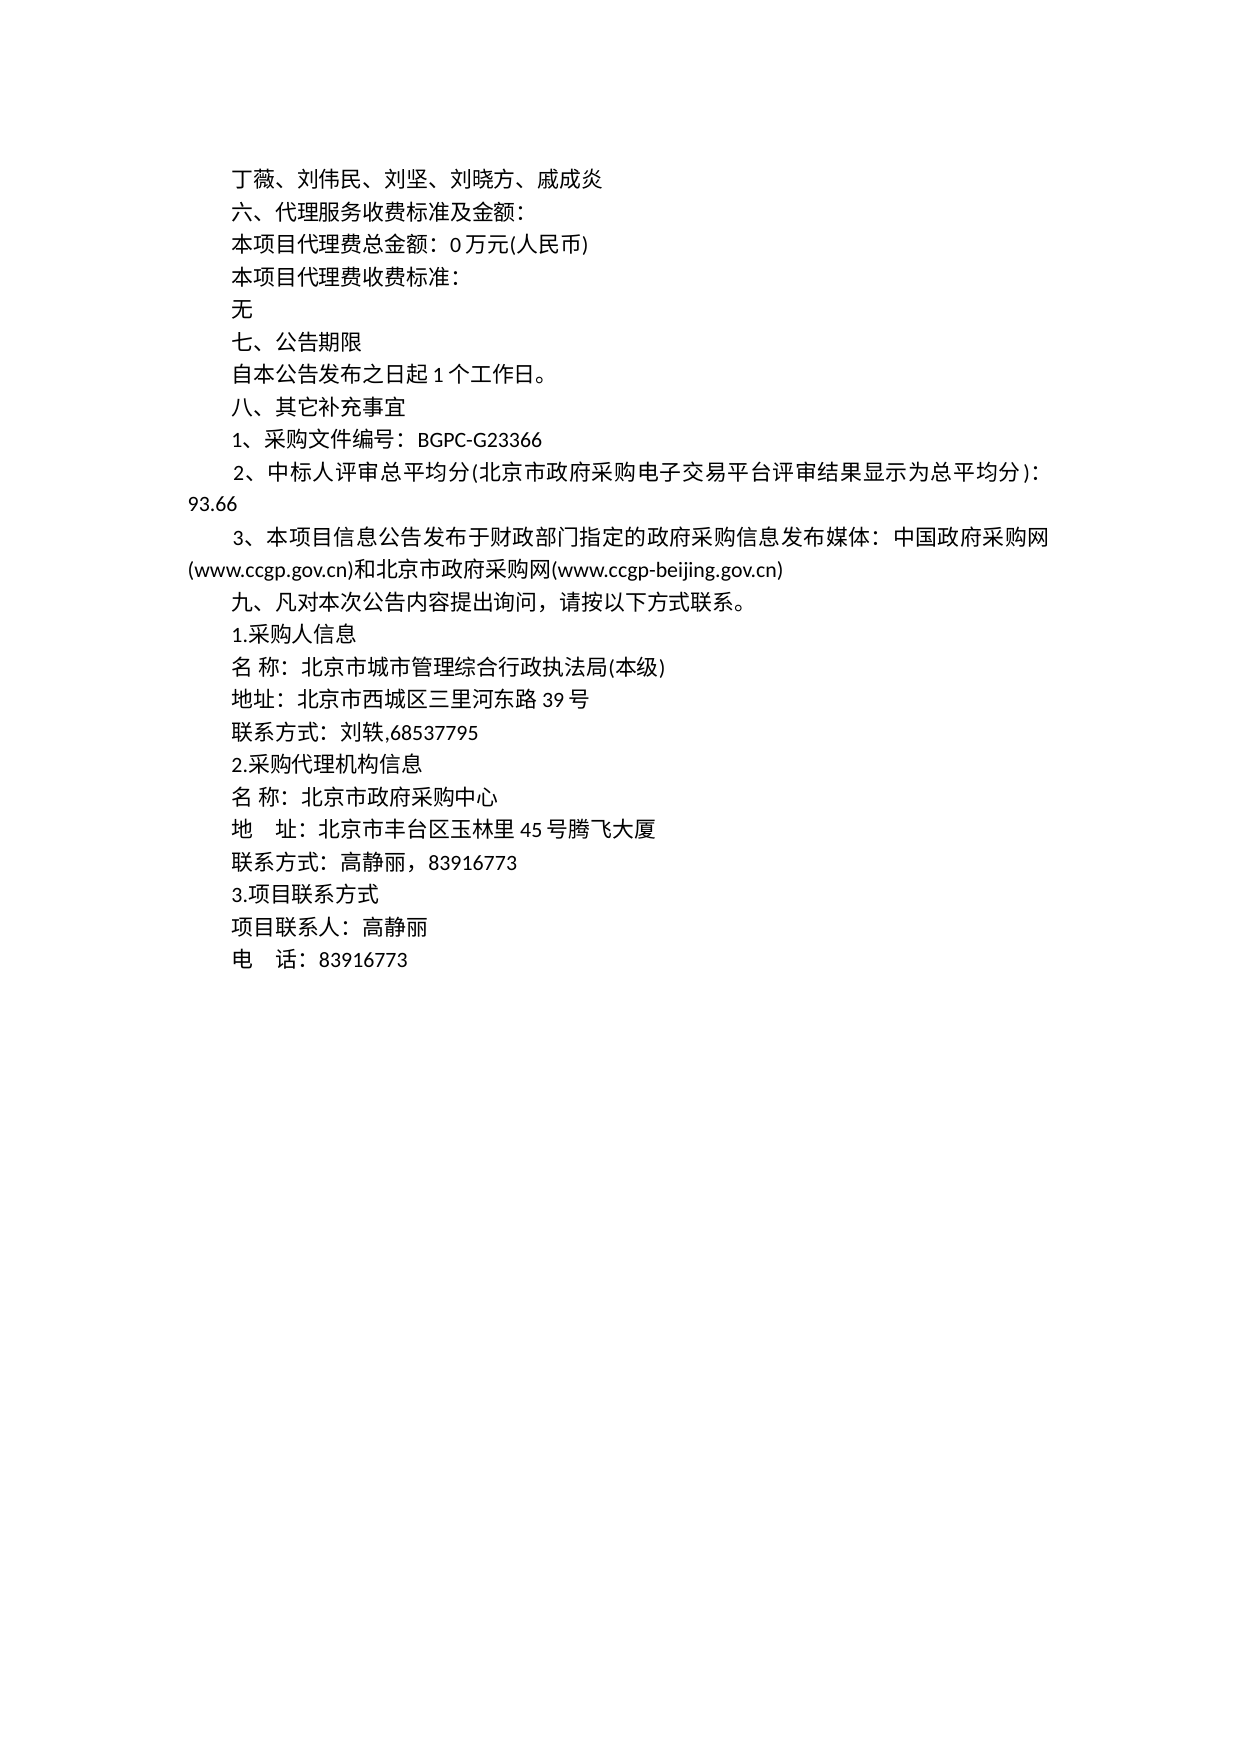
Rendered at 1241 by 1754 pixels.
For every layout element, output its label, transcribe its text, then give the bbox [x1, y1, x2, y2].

text 八、其它补充事宜 [187, 389, 1053, 422]
text 2.采购代理机构信息 [187, 747, 1053, 779]
text 六、代理服务收费标准及金额： [187, 194, 1053, 227]
text 3、本项目信息公告发布于财政部门指定的政府采购信息发布媒体：中国政府采购网(www.ccgp.gov.cn)和北京市政府采购网(www.ccgp-beijing.gov.cn) [187, 519, 1053, 584]
text 九、凡对本次公告内容提出询问，请按以下方式联系。 [187, 584, 1053, 617]
text 项目联系人：高静丽 [187, 909, 1053, 942]
text 名 称：北京市政府采购中心 [187, 779, 1053, 812]
text 七、公告期限 [187, 324, 1053, 357]
text 1.采购人信息 [187, 617, 1053, 649]
text 本项目代理费收费标准： [187, 259, 1053, 292]
text 本项目代理费总金额：0万元(人民币) [187, 227, 1053, 259]
text 名 称：北京市城市管理综合行政执法局(本级) [187, 649, 1053, 682]
text 地 址：北京市丰台区玉林里45号腾飞大厦 [187, 812, 1053, 844]
text 联系方式：高静丽，83916773 [187, 844, 1053, 877]
text 自本公告发布之日起1个工作日。 [187, 357, 1053, 389]
text 1、采购文件编号：BGPC-G23366 [187, 422, 1053, 454]
text 无 [187, 292, 1053, 324]
text 2、中标人评审总平均分(北京市政府采购电子交易平台评审结果显示为总平均分)：93.66 [187, 454, 1053, 519]
text 丁薇、刘伟民、刘坚、刘晓方、戚成炎 [187, 162, 1053, 194]
text 地址：北京市西城区三里河东路39号 [187, 682, 1053, 714]
text 电 话：83916773 [187, 942, 1053, 974]
text 联系方式：刘轶,68537795 [187, 714, 1053, 747]
text 3.项目联系方式 [187, 877, 1053, 909]
